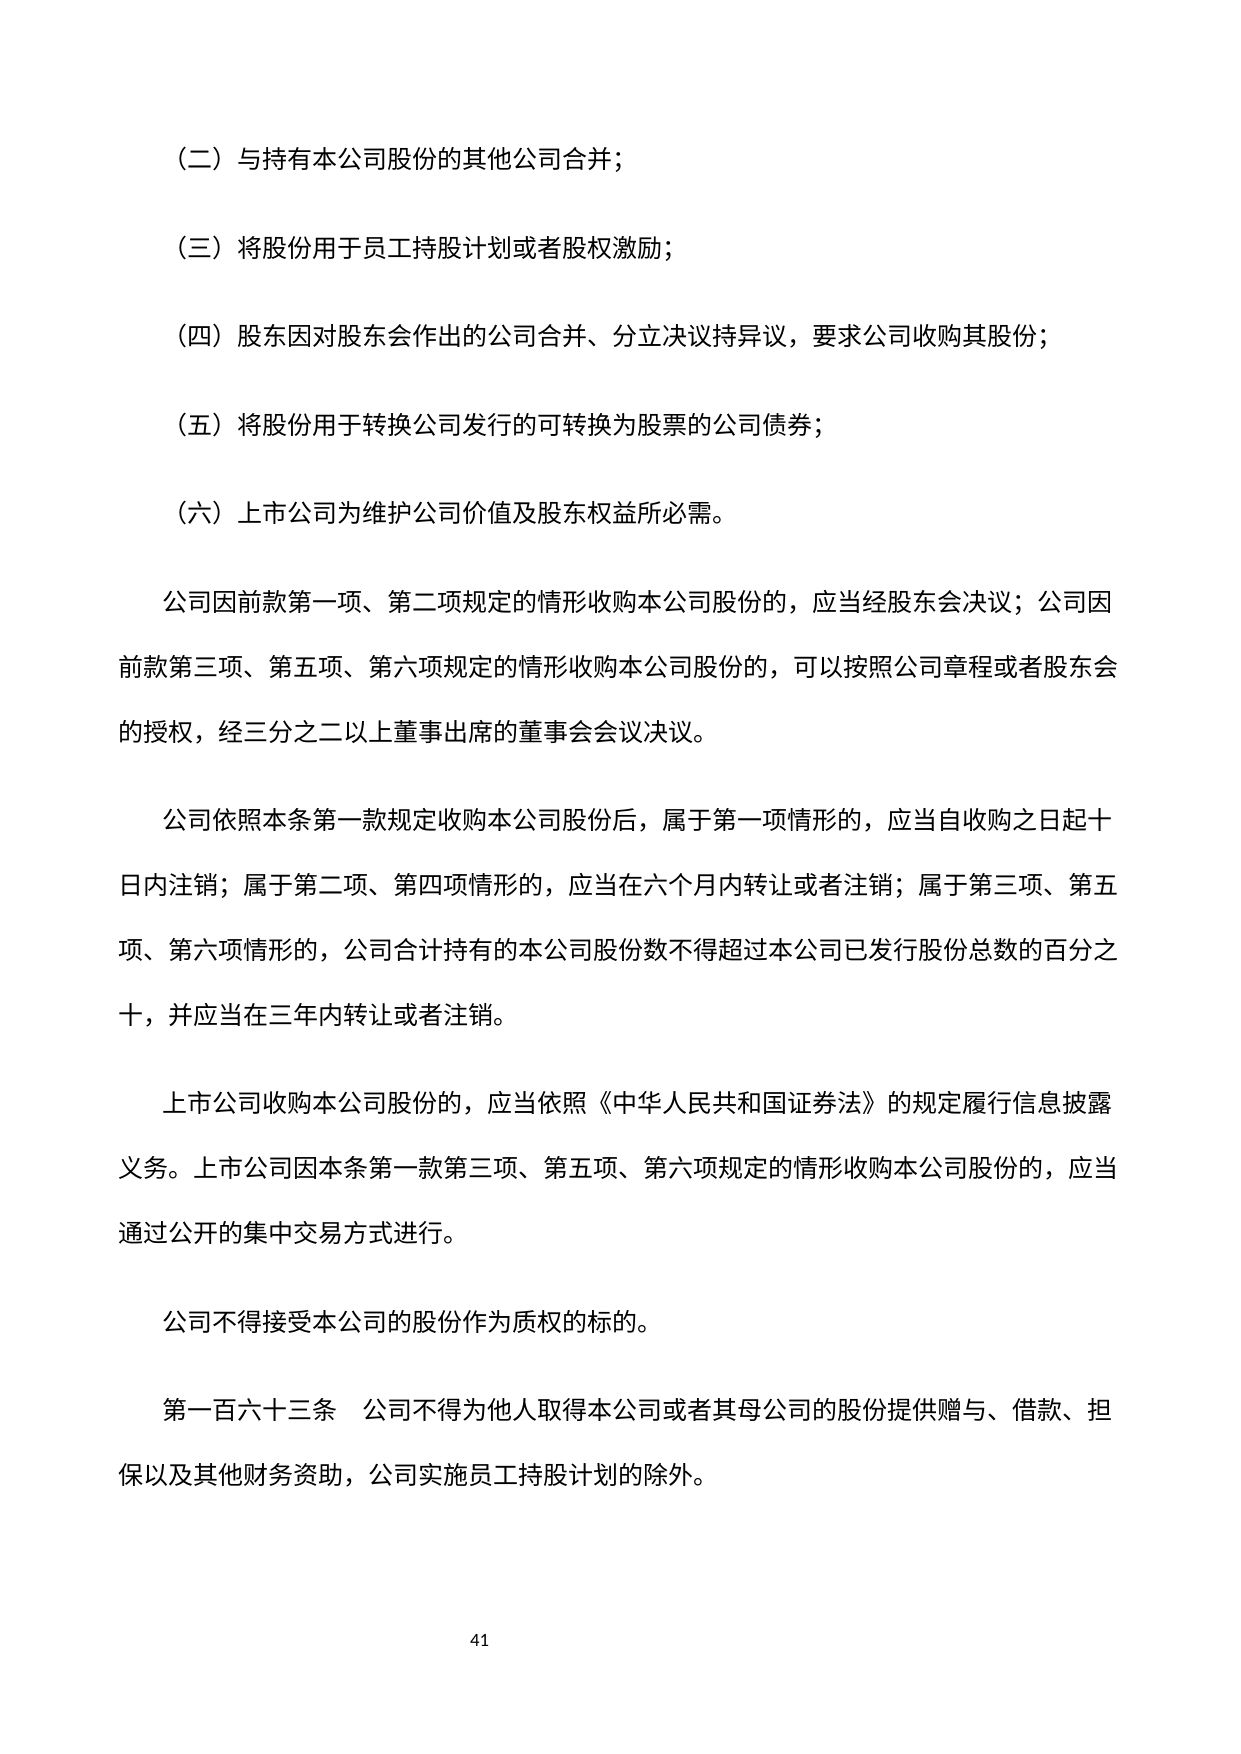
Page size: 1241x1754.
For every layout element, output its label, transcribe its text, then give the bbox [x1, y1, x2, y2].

text 公司因前款第一项、第二项规定的情形收购本公司股份的，应当经股东会决议；公司因前款第三项、第五项、第六项规定的情形收购本公司股份的，可以按照公司章程或者股东会的授权，经三分之二以上董事出席的董事会会议决议。 [118, 568, 1122, 763]
text （五）将股份用于转换公司发行的可转换为股票的公司债券； [118, 391, 1122, 456]
text 公司依照本条第一款规定收购本公司股份后，属于第一项情形的，应当自收购之日起十日内注销；属于第二项、第四项情形的，应当在六个月内转让或者注销；属于第三项、第五项、第六项情形的，公司合计持有的本公司股份数不得超过本公司已发行股份总数的百分之十，并应当在三年内转让或者注销。 [118, 786, 1122, 1046]
text （二）与持有本公司股份的其他公司合并； [118, 125, 1122, 190]
text 上市公司收购本公司股份的，应当依照《中华人民共和国证券法》的规定履行信息披露义务。上市公司因本条第一款第三项、第五项、第六项规定的情形收购本公司股份的，应当通过公开的集中交易方式进行。 [118, 1069, 1122, 1264]
text （四）股东因对股东会作出的公司合并、分立决议持异议，要求公司收购其股份； [118, 302, 1122, 367]
text 第一百六十三条 公司不得为他人取得本公司或者其母公司的股份提供赠与、借款、担保以及其他财务资助，公司实施员工持股计划的除外。 [118, 1376, 1122, 1506]
text 公司不得接受本公司的股份作为质权的标的。 [118, 1288, 1122, 1353]
text （三）将股份用于员工持股计划或者股权激励； [118, 214, 1122, 279]
text （六）上市公司为维护公司价值及股东权益所必需。 [118, 479, 1122, 544]
